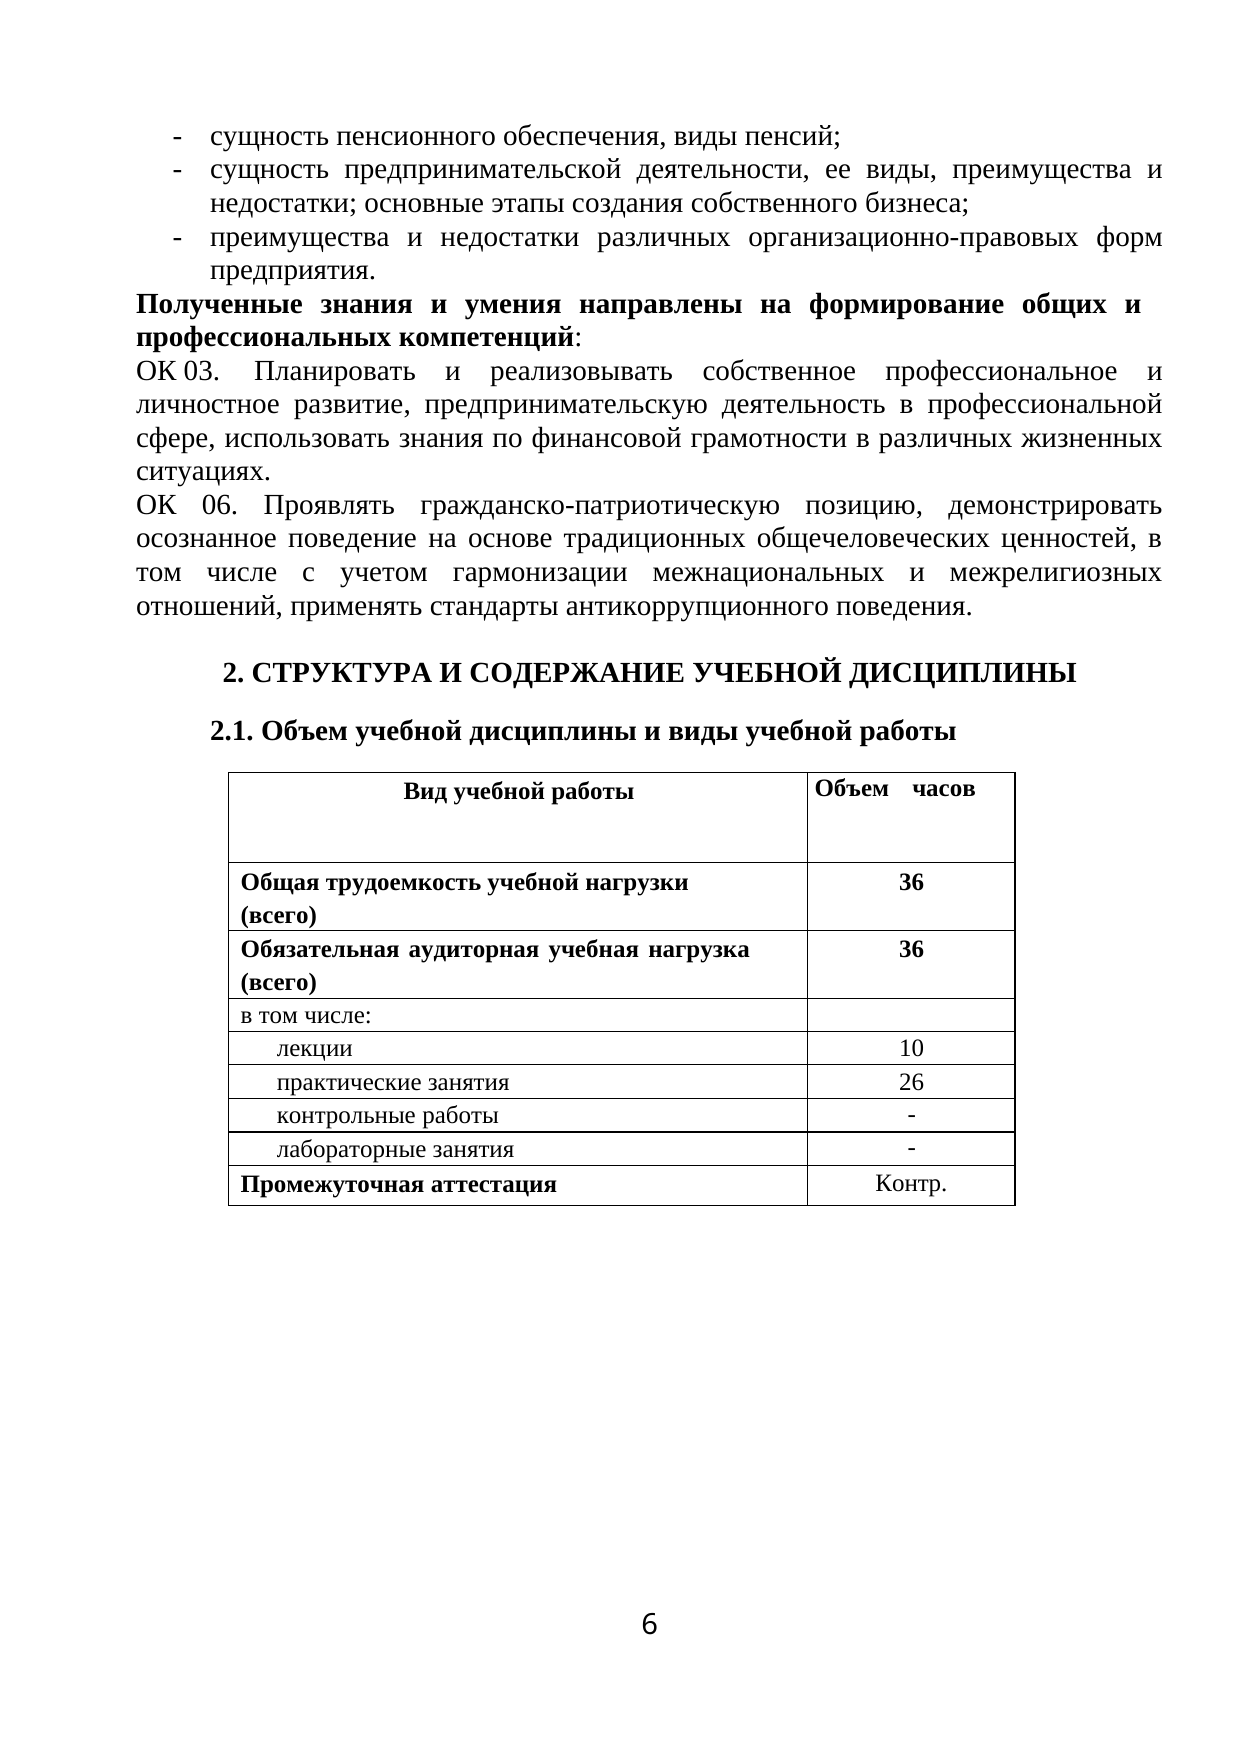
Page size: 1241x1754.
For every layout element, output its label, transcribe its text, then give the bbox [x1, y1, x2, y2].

table_cell лекции [229, 1032, 807, 1064]
table_header Объем часов [808, 773, 1014, 862]
table_cell 36 [808, 863, 1014, 930]
table_cell Контр. [808, 1166, 1014, 1205]
table_cell лабораторные занятия [229, 1133, 807, 1165]
table_cell [808, 999, 1014, 1031]
text 2.1. Объем учебной дисциплины и виды учебной работы [136, 713, 1163, 747]
table_cell контрольные работы [229, 1099, 807, 1131]
text 2. СТРУКТУРА И СОДЕРЖАНИЕ УЧЕБНОЙ ДИСЦИПЛИНЫ [136, 655, 1163, 688]
list преимущества и недостатки различных организационно-правовых форм предприятия. [172, 219, 1163, 286]
table_cell 26 [808, 1065, 1014, 1098]
table_cell в том числе: [229, 999, 807, 1031]
table_cell 10 [808, 1032, 1014, 1064]
table_cell практические занятия [229, 1065, 807, 1098]
list сущность предпринимательской деятельности, ее виды, преимущества и недостатки; основные этапы создания собственного бизнеса; [172, 152, 1163, 219]
text Полученные знания и умения направлены на формирование общих и профессиональных компетенций: [136, 286, 1141, 353]
table_cell Промежуточная аттестация [229, 1166, 807, 1205]
table_cell Обязательная аудиторная учебная нагрузка (всего) [229, 931, 807, 997]
table_cell - [808, 1099, 1014, 1131]
text ОК 03. Планировать и реализовывать собственное профессиональное и личностное развитие, предпринимательскую деятельность в профессиональной сфере, использовать знания по финансовой грамотности в различных жизненных ситуациях. [136, 353, 1163, 487]
table_cell Общая трудоемкость учебной нагрузки (всего) [229, 863, 807, 930]
table_cell 36 [808, 931, 1014, 997]
text ОК 06. Проявлять гражданско-патриотическую позицию, демонстрировать осознанное поведение на основе традиционных общечеловеческих ценностей, в том числе с учетом гармонизации межнациональных и межрелигиозных отношений, применять стандарты антикоррупционного поведения. [136, 487, 1163, 621]
list сущность пенсионного обеспечения, виды пенсий; [172, 118, 1163, 152]
table_cell - [808, 1133, 1014, 1165]
table_header Вид учебной работы [229, 773, 807, 862]
